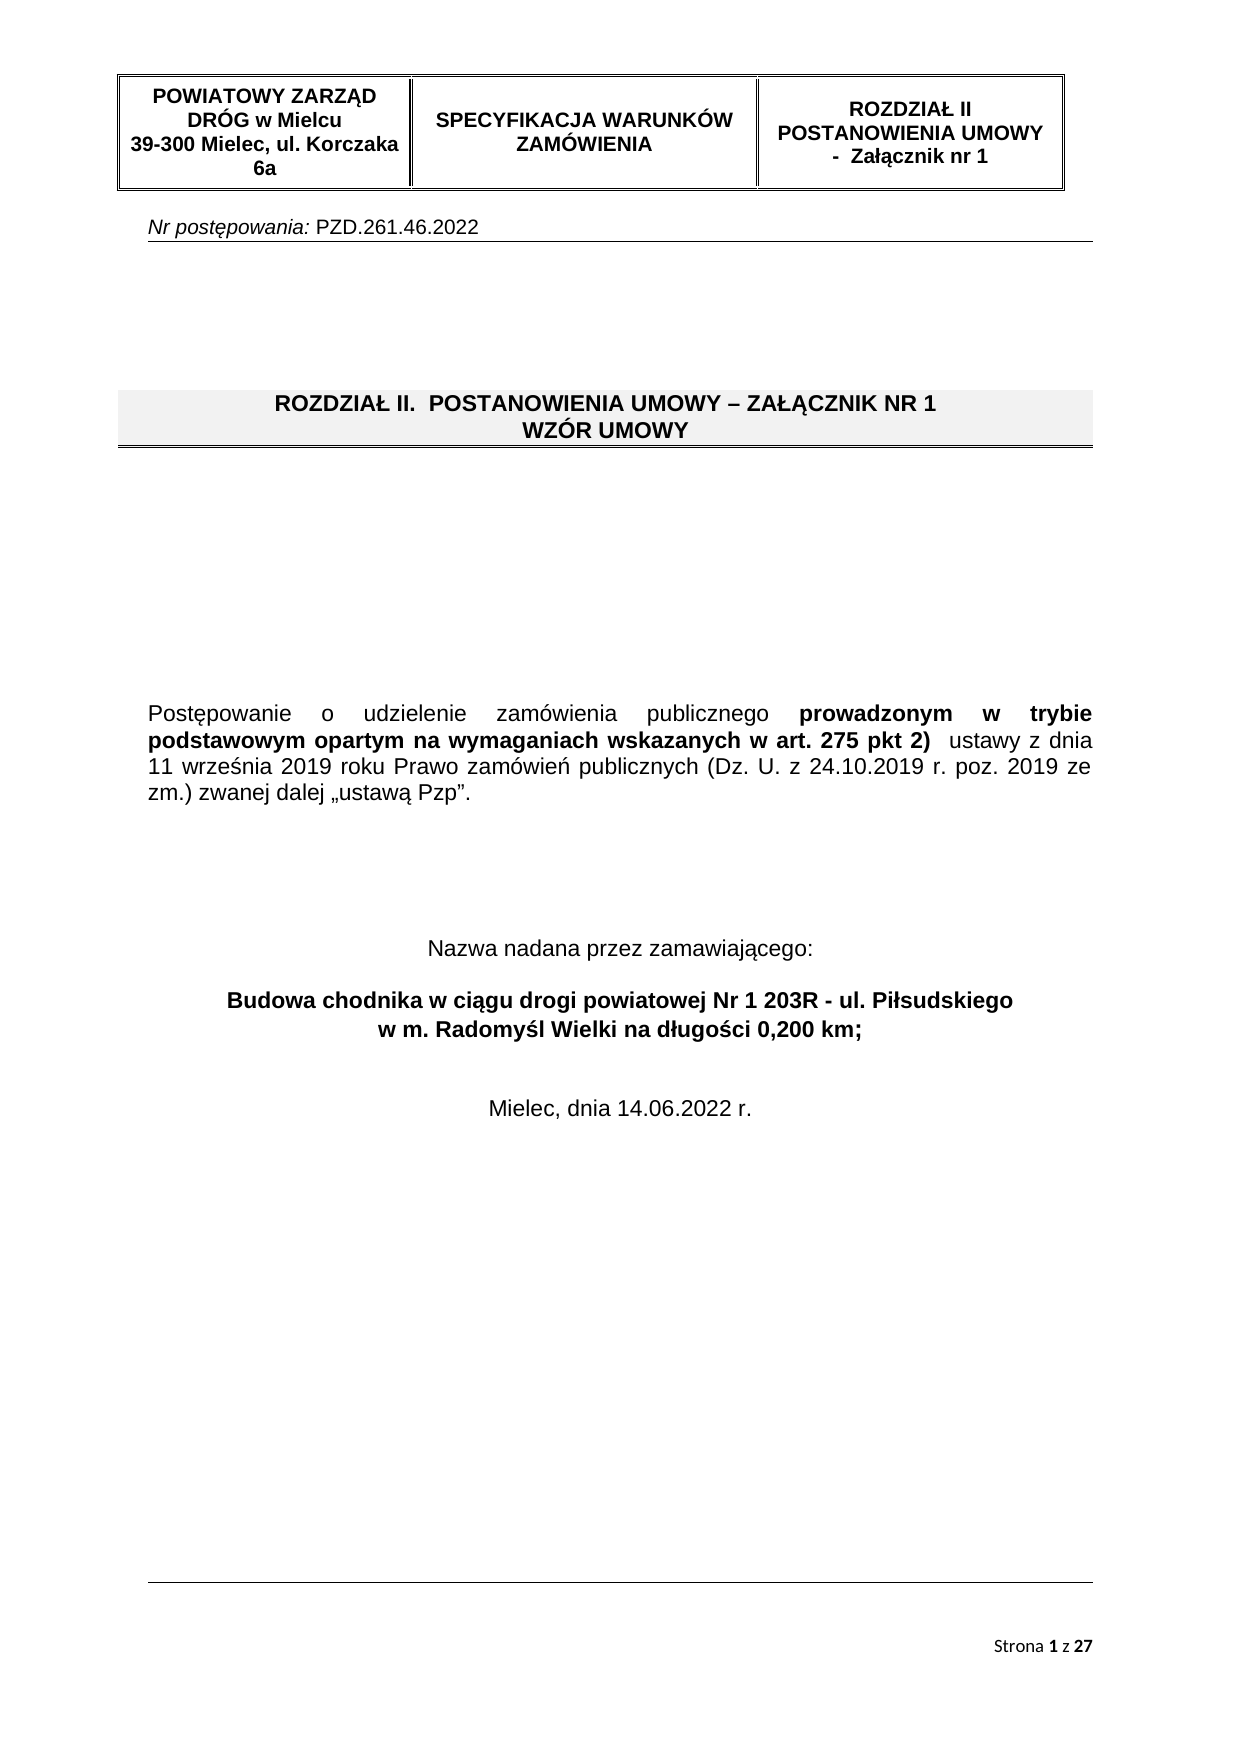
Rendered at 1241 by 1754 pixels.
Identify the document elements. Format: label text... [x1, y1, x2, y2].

text Nazwa nadana przez zamawiającego: [148, 935, 1093, 961]
text WZÓR UMOWY [118, 417, 1093, 445]
text Mielec, dnia 14.06.2022 r. [148, 1095, 1093, 1122]
text Budowa chodnika w ciągu drogi powiatowej Nr 1 203R - ul. Piłsudskiego w m. Radomyśl Wielki na długości 0,200 km; [148, 987, 1093, 1043]
text Postępowanie o udzielenie zamówienia publicznego prowadzonym w trybie podstawowym opartym na wymaganiach wskazanych w art. 275 pkt 2) ustawy z dnia 11 września 2019 roku Prawo zamówień publicznych (Dz. U. z 24.10.2019 r. poz. 2019 ze zm.) zwanej dalej „ustawą Pzp”. [148, 700, 1093, 806]
text ROZDZIAŁ II. POSTANOWIENIA UMOWY – ZAŁĄCZNIK NR 1 [118, 390, 1093, 417]
